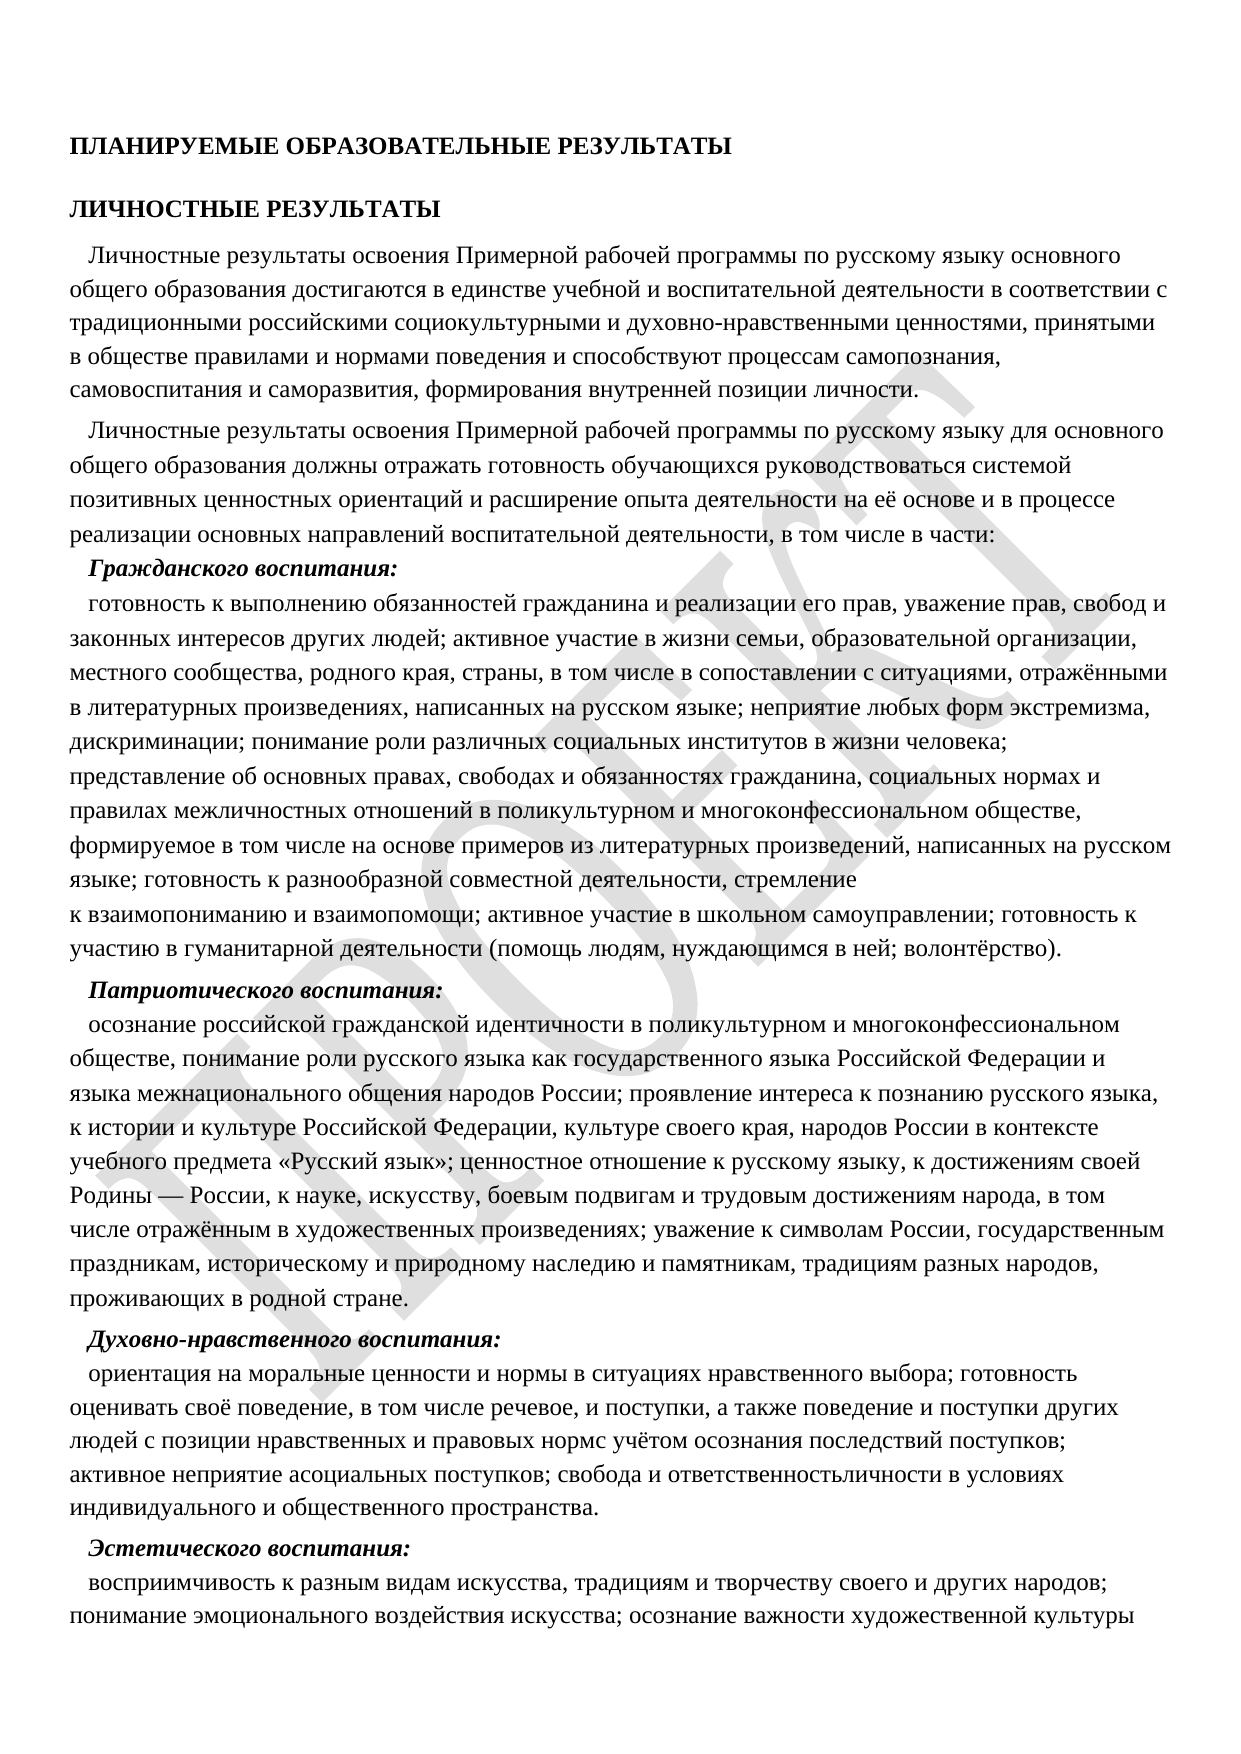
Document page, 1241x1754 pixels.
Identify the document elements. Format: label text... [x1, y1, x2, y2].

text ПЛАНИРУЕМЫЕ ОБРАЗОВАТЕЛЬНЫЕ РЕЗУЛЬТАТЫ [69, 132, 1172, 160]
text ЛИЧНОСТНЫЕ РЕЗУЛЬТАТЫ [69, 196, 1172, 223]
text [69, 1533, 1142, 1629]
text Личностные результаты освоения Примерной рабочей программы по русскому языку для основного общего образования должны отражать готовность обучающихся руководствоваться системой позитивных ценностных ориентаций и расширение опыта деятельности на её основе и в процессе реализации основных направлений воспитательной деятельности, в том числе в части: Гражданского воспитания: готовность к выполнению обязанностей гражданина и реализации его прав, уважение прав, свобод и законных интересов других людей; активное участие в жизни семьи, образовательной организации, местного сообщества, родного края, страны, в том числе в сопоставлении с ситуациями, отражёнными в литературных произведениях, написанных на русском языке; неприятие любых форм экстремизма, дискриминации; понимание роли различных социальных институтов в жизни человека; представление об основных правах, свободах и обязанностях гражданина, социальных нормах и правилах межличностных отношений в поликультурном и многоконфессиональном обществе, формируемое в том числе на основе примеров из литературных произведений, написанных на русском языке; готовность к разнообразной совместной деятельности, стремление к взаимопониманию и взаимопомощи; активное участие в школьном самоуправлении; готовность к участию в гуманитарной деятельности (помощь людям, нуждающимся в ней; волонтёрство). [69, 415, 1172, 962]
text Духовно-нравственного воспитания: ориентация на моральные ценности и нормы в ситуациях нравственного выбора; готовность оценивать своё поведение, в том числе речевое, и поступки, а также поведение и поступки других людей с позиции нравственных и правовых нормс учётом осознания последствий поступков; активное неприятие асоциальных поступков; свобода и ответственностьличности в условиях индивидуального и общественного пространства. [69, 1324, 1127, 1521]
text Личностные результаты освоения Примерной рабочей программы по русскому языку основного общего образования достигаются в единстве учебной и воспитательной деятельности в соответствии с традиционными российскими социокультурными и духовно-нравственными ценностями, принятыми в обществе правилами и нормами поведения и способствуют процессам самопознания, самовоспитания и саморазвития, формирования внутренней позиции личности. [69, 240, 1172, 403]
text Патриотического воспитания: осознание российской гражданской идентичности в поликультурном и многоконфессиональном обществе, понимание роли русского языка как государственного языка Российской Федерации и языка межнационального общения народов России; проявление интереса к познанию русского языка, к истории и культуре Российской Федерации, культуре своего края, народов России в контексте учебного предмета «Русский язык»; ценностное отношение к русскому языку, к достижениям своей Родины — России, к науке, искусству, боевым подвигам и трудовым достижениям народа, в том числе отражённым в художественных произведениях; уважение к символам России, государственным праздникам, историческому и природному наследию и памятникам, традициям разных народов, проживающих в родной стране. [69, 975, 1172, 1311]
